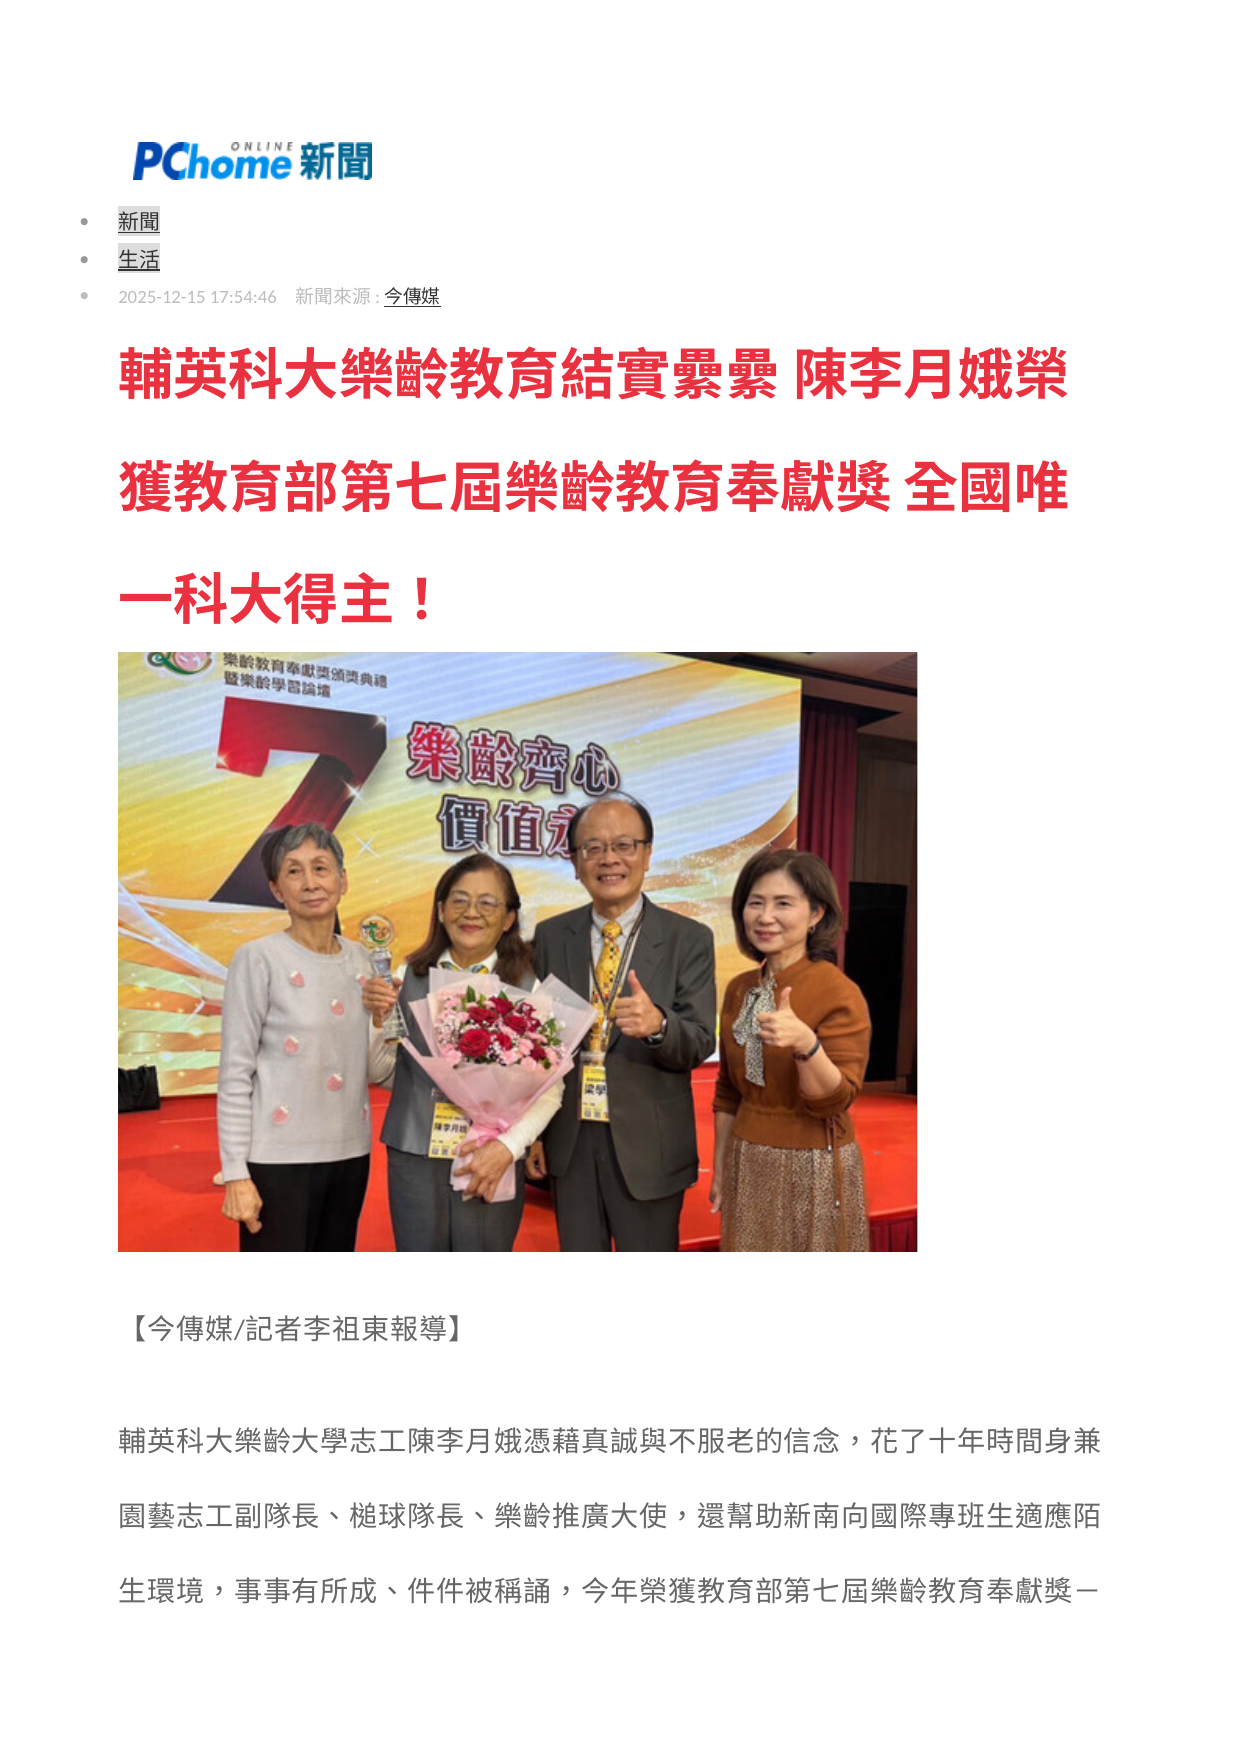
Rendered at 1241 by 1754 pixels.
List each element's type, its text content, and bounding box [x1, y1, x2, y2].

picture [118, 127, 380, 188]
subtitle 輔英科大樂齡教育結實纍纍 陳李月娥榮獲教育部第七屆樂齡教育奉獻獎 全國唯一科大得主！ [118, 314, 1122, 652]
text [118, 1252, 1122, 1627]
list 新聞 [81, 202, 1114, 239]
list 生活 [81, 239, 1114, 277]
picture [118, 652, 918, 1252]
list 2025-12-15 17:54:46 新聞來源 : 今傳媒 [81, 277, 1122, 314]
